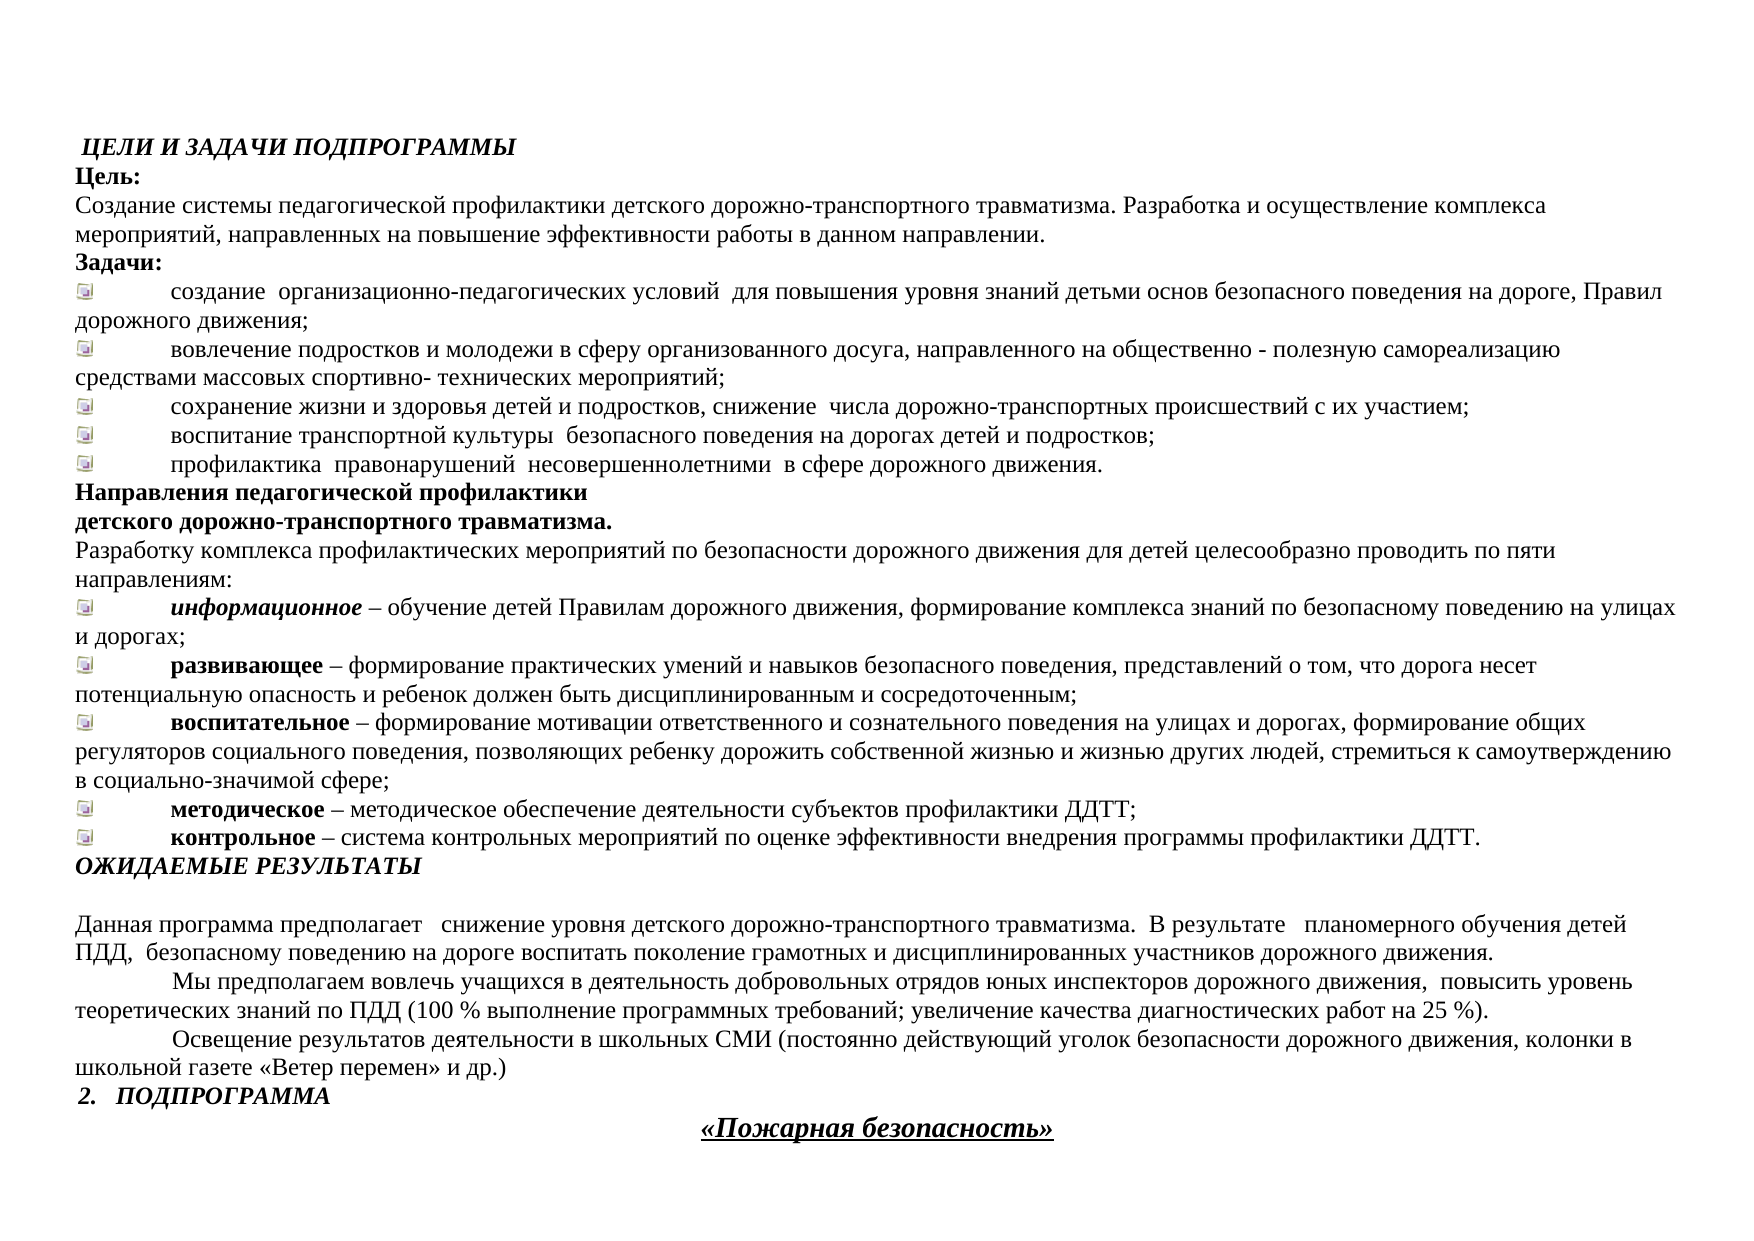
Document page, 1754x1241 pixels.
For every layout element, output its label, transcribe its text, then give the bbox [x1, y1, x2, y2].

list создание организационно-педагогических условий для повышения уровня знаний детьми основ безопасного поведения на дороге, Правил дорожного движения; [75, 276, 1679, 334]
picture [76, 714, 93, 731]
list развивающее – формирование практических умений и навыков безопасного поведения, представлений о том, что дорога несет потенциальную опасность и ребенок должен быть дисциплинированным и сосредоточенным; [75, 650, 1679, 707]
text Разработку комплекса профилактических мероприятий по безопасности дорожного движения для детей целесообразно проводить по пяти направлениям: [75, 535, 1679, 592]
picture [76, 426, 93, 444]
list информационное – обучение детей Правилам дорожного движения, формирование комплекса знаний по безопасному поведению на улицах и дорогах; [75, 592, 1679, 650]
picture [76, 340, 93, 357]
list сохранение жизни и здоровья детей и подростков, снижение числа дорожно-транспортных происшествий с их участием; [75, 391, 1679, 420]
list воспитание транспортной культуры безопасного поведения на дорогах детей и подростков; [75, 420, 1679, 449]
list ОЖИДАЕМЫЕ РЕЗУЛЬТАТЫ [75, 851, 1679, 880]
picture [76, 656, 93, 674]
list профилактика правонарушений несовершеннолетними в сфере дорожного движения. [75, 449, 1679, 477]
list ЦЕЛИ И ЗАДАЧИ ПОДПРОГРАММЫ [75, 132, 1679, 161]
text Цель: [75, 161, 1679, 190]
text Мы предполагаем вовлечь учащихся в деятельность добровольных отрядов юных инспекторов дорожного движения, повысить уровень теоретических знаний по ПДД (100 % выполнение программных требований; увеличение качества диагностических работ на 25 %). [75, 966, 1679, 1024]
list ПОДПРОГРАММА [78, 1081, 1679, 1110]
list методическое – методическое обеспечение деятельности субъектов профилактики ДДТТ; [75, 794, 1679, 822]
picture [76, 829, 93, 846]
list воспитательное – формирование мотивации ответственного и сознательного поведения на улицах и дорогах, формирование общих регуляторов социального поведения, позволяющих ребенку дорожить собственной жизнью и жизнью других людей, стремиться к самоутверждению в социально-значимой сфере; [75, 707, 1679, 794]
picture [76, 283, 93, 300]
text Данная программа предполагает снижение уровня детского дорожно-транспортного травматизма. В результате планомерного обучения детей ПДД, безопасному поведению на дороге воспитать поколение грамотных и дисциплинированных участников дорожного движения. [75, 909, 1679, 966]
text Освещение результатов деятельности в школьных СМИ (постоянно действующий уголок безопасности дорожного движения, колонки в школьной газете «Ветер перемен» и др.) [75, 1024, 1679, 1081]
picture [76, 455, 93, 472]
list вовлечение подростков и молодежи в сферу организованного досуга, направленного на общественно - полезную самореализацию средствами массовых спортивно- технических мероприятий; [75, 334, 1679, 391]
picture [76, 800, 93, 817]
text «Пожарная безопасность» [75, 1110, 1679, 1143]
text Задачи: [75, 247, 1679, 276]
list контрольное – система контрольных мероприятий по оценке эффективности внедрения программы профилактики ДДТТ. [75, 822, 1679, 851]
text детского дорожно-транспортного травматизма. [75, 506, 1679, 535]
picture [76, 599, 93, 616]
text Направления педагогической профилактики [75, 477, 1679, 506]
picture [76, 398, 93, 415]
text Создание системы педагогической профилактики детского дорожно-транспортного травматизма. Разработка и осуществление комплекса мероприятий, направленных на повышение эффективности работы в данном направлении. [75, 190, 1679, 247]
